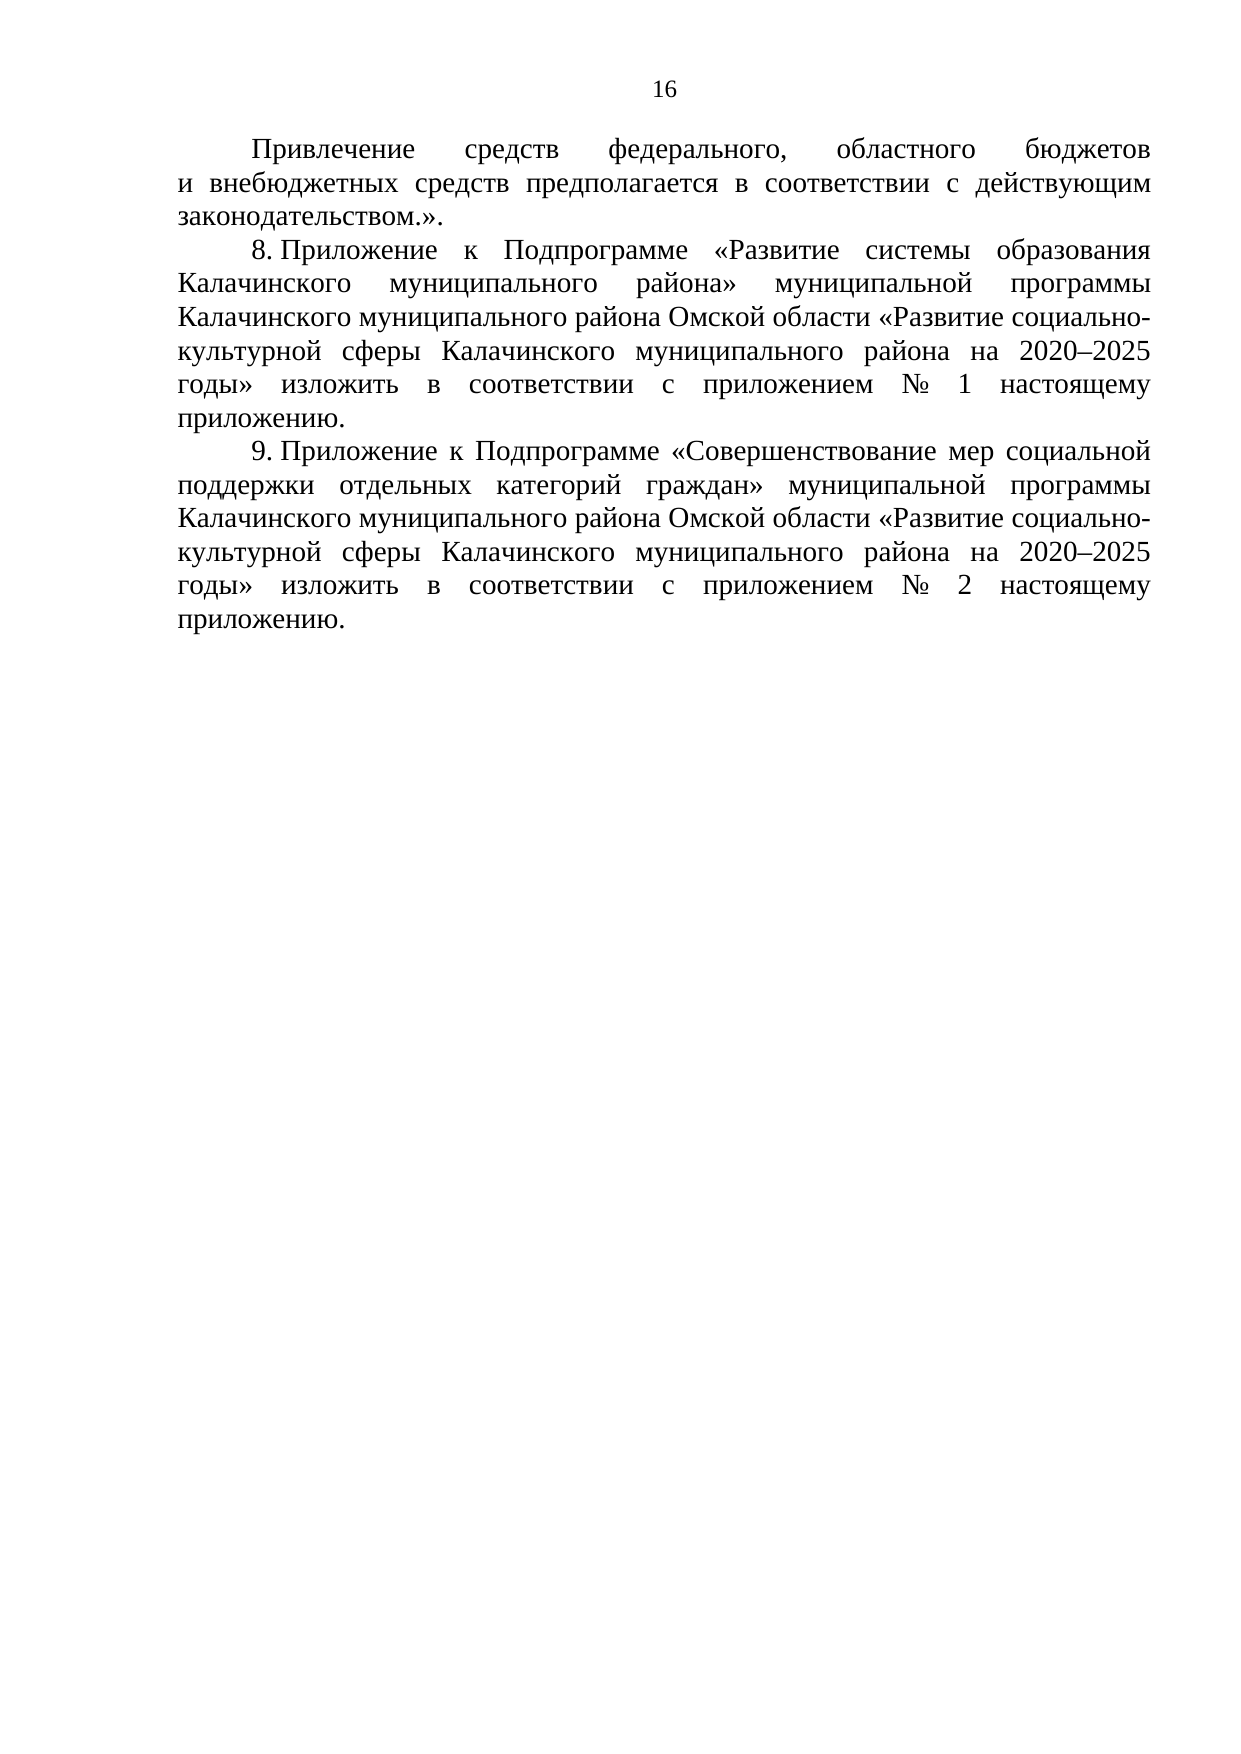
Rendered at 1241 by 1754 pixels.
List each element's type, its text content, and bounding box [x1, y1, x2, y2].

text Привлечение средств федерального, областного бюджетов и внебюджетных средств предполагается в соответствии с действующим законодательством.». [177, 131, 1152, 232]
list Приложение к Подпрограмме «Развитие системы образования Калачинского муниципального района» муниципальной программы Калачинского муниципального района Омской области «Развитие социально-культурной сферы Калачинского муниципального района на 2020–2025 годы» изложить в соответствии с приложением № 1 настоящему приложению. [177, 232, 1152, 433]
list Приложение к Подпрограмме «Совершенствование мер социальной поддержки отдельных категорий граждан» муниципальной программы Калачинского муниципального района Омской области «Развитие социально-культурной сферы Калачинского муниципального района на 2020–2025 годы» изложить в соответствии с приложением № 2 настоящему приложению. [177, 433, 1152, 634]
